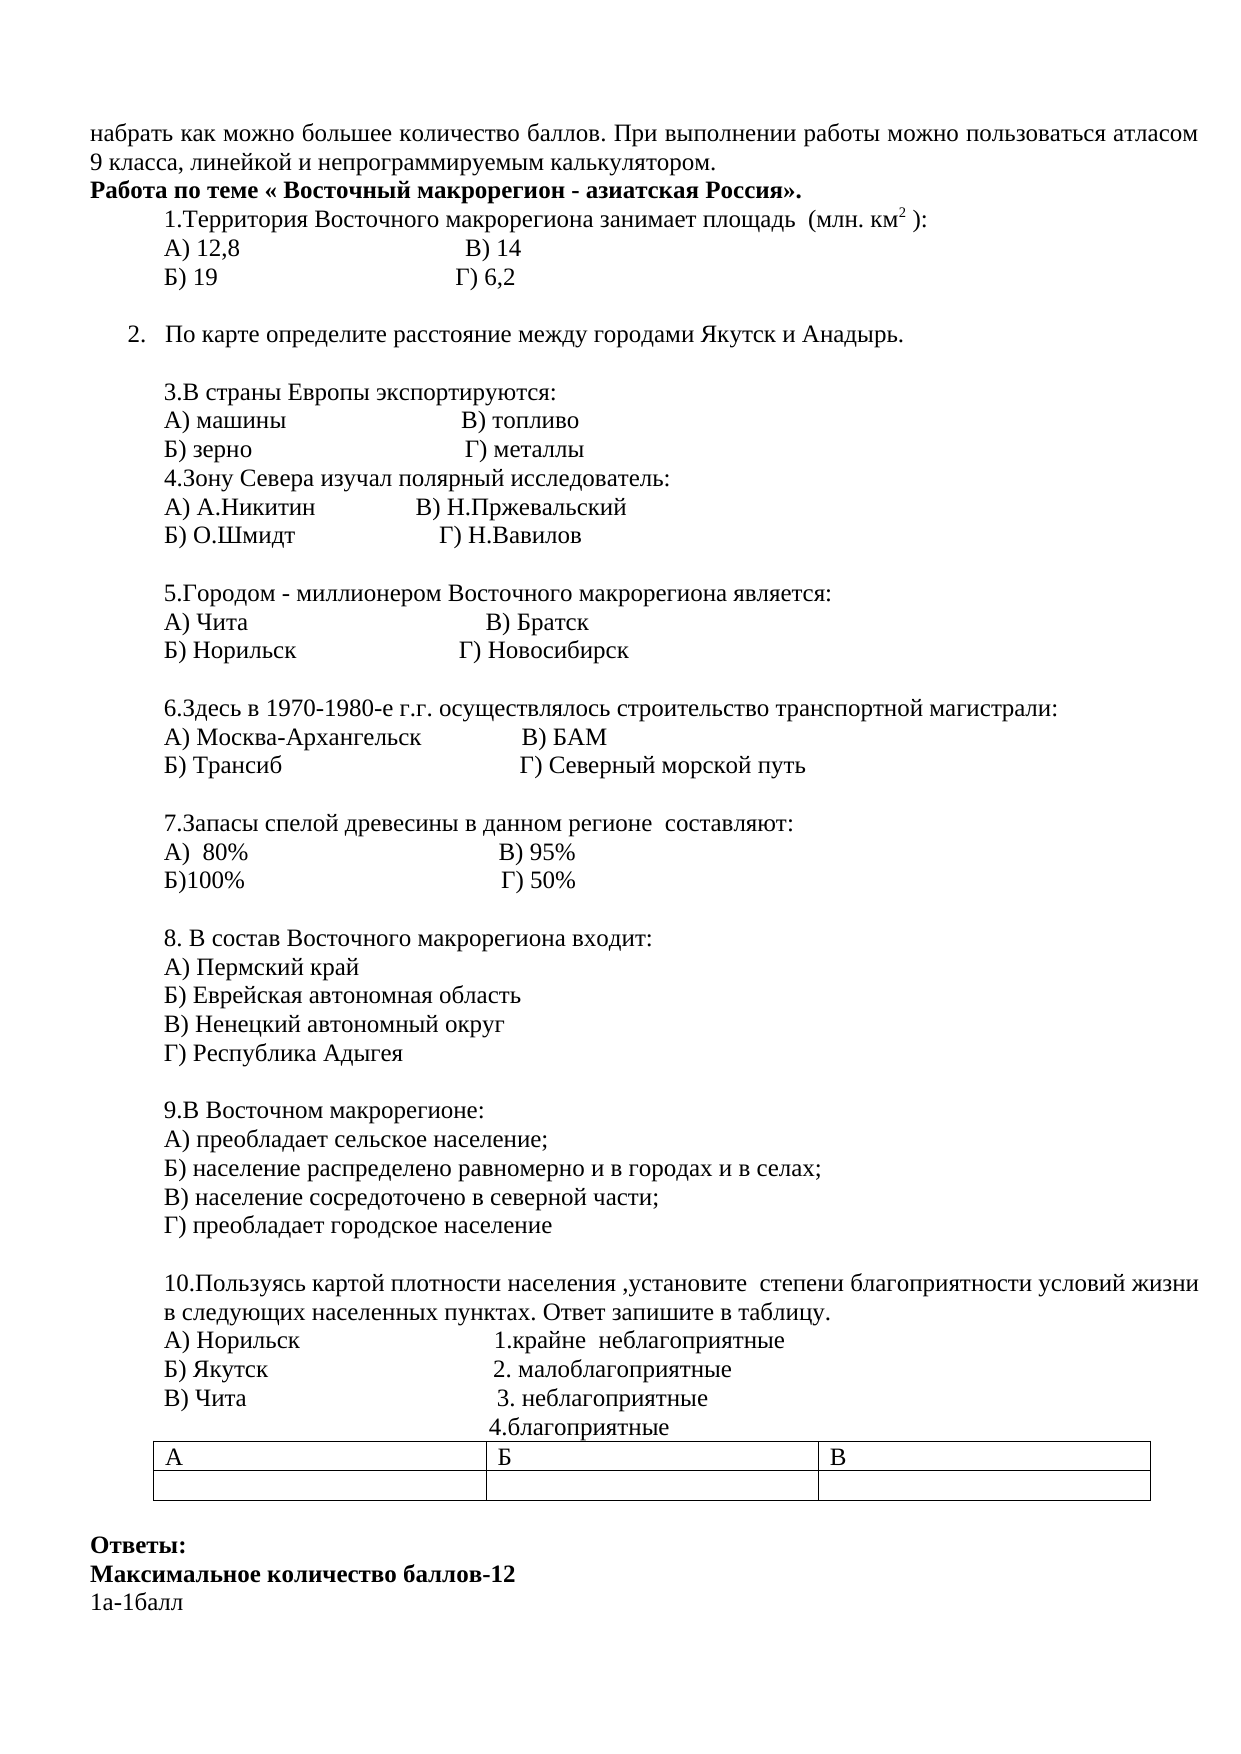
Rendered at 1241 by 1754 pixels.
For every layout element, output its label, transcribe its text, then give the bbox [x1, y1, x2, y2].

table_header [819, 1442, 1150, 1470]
list А) машины В) топливо [164, 406, 1200, 434]
text Максимальное количество баллов-12 [90, 1559, 1200, 1587]
list Б) Трансиб Г) Северный морской путь [164, 751, 1200, 779]
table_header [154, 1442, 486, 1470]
list 9.В Восточном макрорегионе: [164, 1096, 1200, 1124]
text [90, 118, 1200, 176]
list 7.Запасы спелой древесины в данном регионе составляют: [164, 808, 1200, 837]
list Б) зерно Г) металлы [164, 434, 1200, 463]
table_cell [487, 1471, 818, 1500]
list А) Москва-Архангельск В) БАМ [164, 722, 1200, 751]
list В) Ненецкий автономный округ [164, 1009, 1200, 1038]
list В) Чита 3. неблагоприятные [164, 1383, 1200, 1412]
list 4.благоприятные [164, 1412, 1200, 1441]
list А) 12,8 В) 14 [164, 233, 1200, 262]
list В) население сосредоточено в северной части; [164, 1182, 1200, 1211]
list Б)100% Г) 50% [164, 866, 1200, 894]
list Г) преобладает городское население [164, 1211, 1200, 1239]
list А) А.Никитин В) Н.Пржевальский [164, 492, 1200, 521]
list По карте определите расстояние между городами Якутск и Анадырь. [127, 319, 1200, 348]
list 3.В страны Европы экспортируются: [164, 377, 1200, 406]
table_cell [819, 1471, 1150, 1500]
text Работа по теме « Восточный макрорегион - азиатская Россия». [90, 176, 1200, 204]
text Ответы: [90, 1530, 1200, 1559]
list 1.Территория Восточного макрорегиона занимает площадь (млн. км2 ): [164, 204, 1200, 233]
list 4.Зону Севера изучал полярный исследователь: [164, 463, 1200, 492]
list Г) Республика Адыгея [164, 1038, 1200, 1067]
list Б) Норильск Г) Новосибирск [164, 636, 1200, 664]
text 1а-1балл [90, 1587, 1200, 1616]
list Б) 19 Г) 6,2 [164, 262, 1200, 291]
list А) Норильск 1.крайне неблагоприятные [164, 1326, 1200, 1354]
list А) Пермский край [164, 952, 1200, 981]
list Б) население распределено равномерно и в городах и в селах; [164, 1153, 1200, 1182]
list А) Чита В) Братск [164, 607, 1200, 636]
list Б) Еврейская автономная область [164, 981, 1200, 1009]
list 8. В состав Восточного макрорегиона входит: [164, 923, 1200, 952]
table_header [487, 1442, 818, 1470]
list 6.Здесь в 1970-1980-е г.г. осуществлялось строительство транспортной магистрали: [164, 693, 1200, 722]
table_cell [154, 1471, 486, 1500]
list Б) О.Шмидт Г) Н.Вавилов [164, 521, 1200, 549]
list А) преобладает сельское население; [164, 1124, 1200, 1153]
list Б) Якутск 2. малоблагоприятные [164, 1354, 1200, 1383]
list А) 80% В) 95% [164, 837, 1200, 866]
list 5.Городом - миллионером Восточного макрорегиона является: [164, 578, 1200, 607]
list 10.Пользуясь картой плотности населения ,установите степени благоприятности условий жизни в следующих населенных пунктах. Ответ запишите в таблицу. [164, 1268, 1200, 1326]
